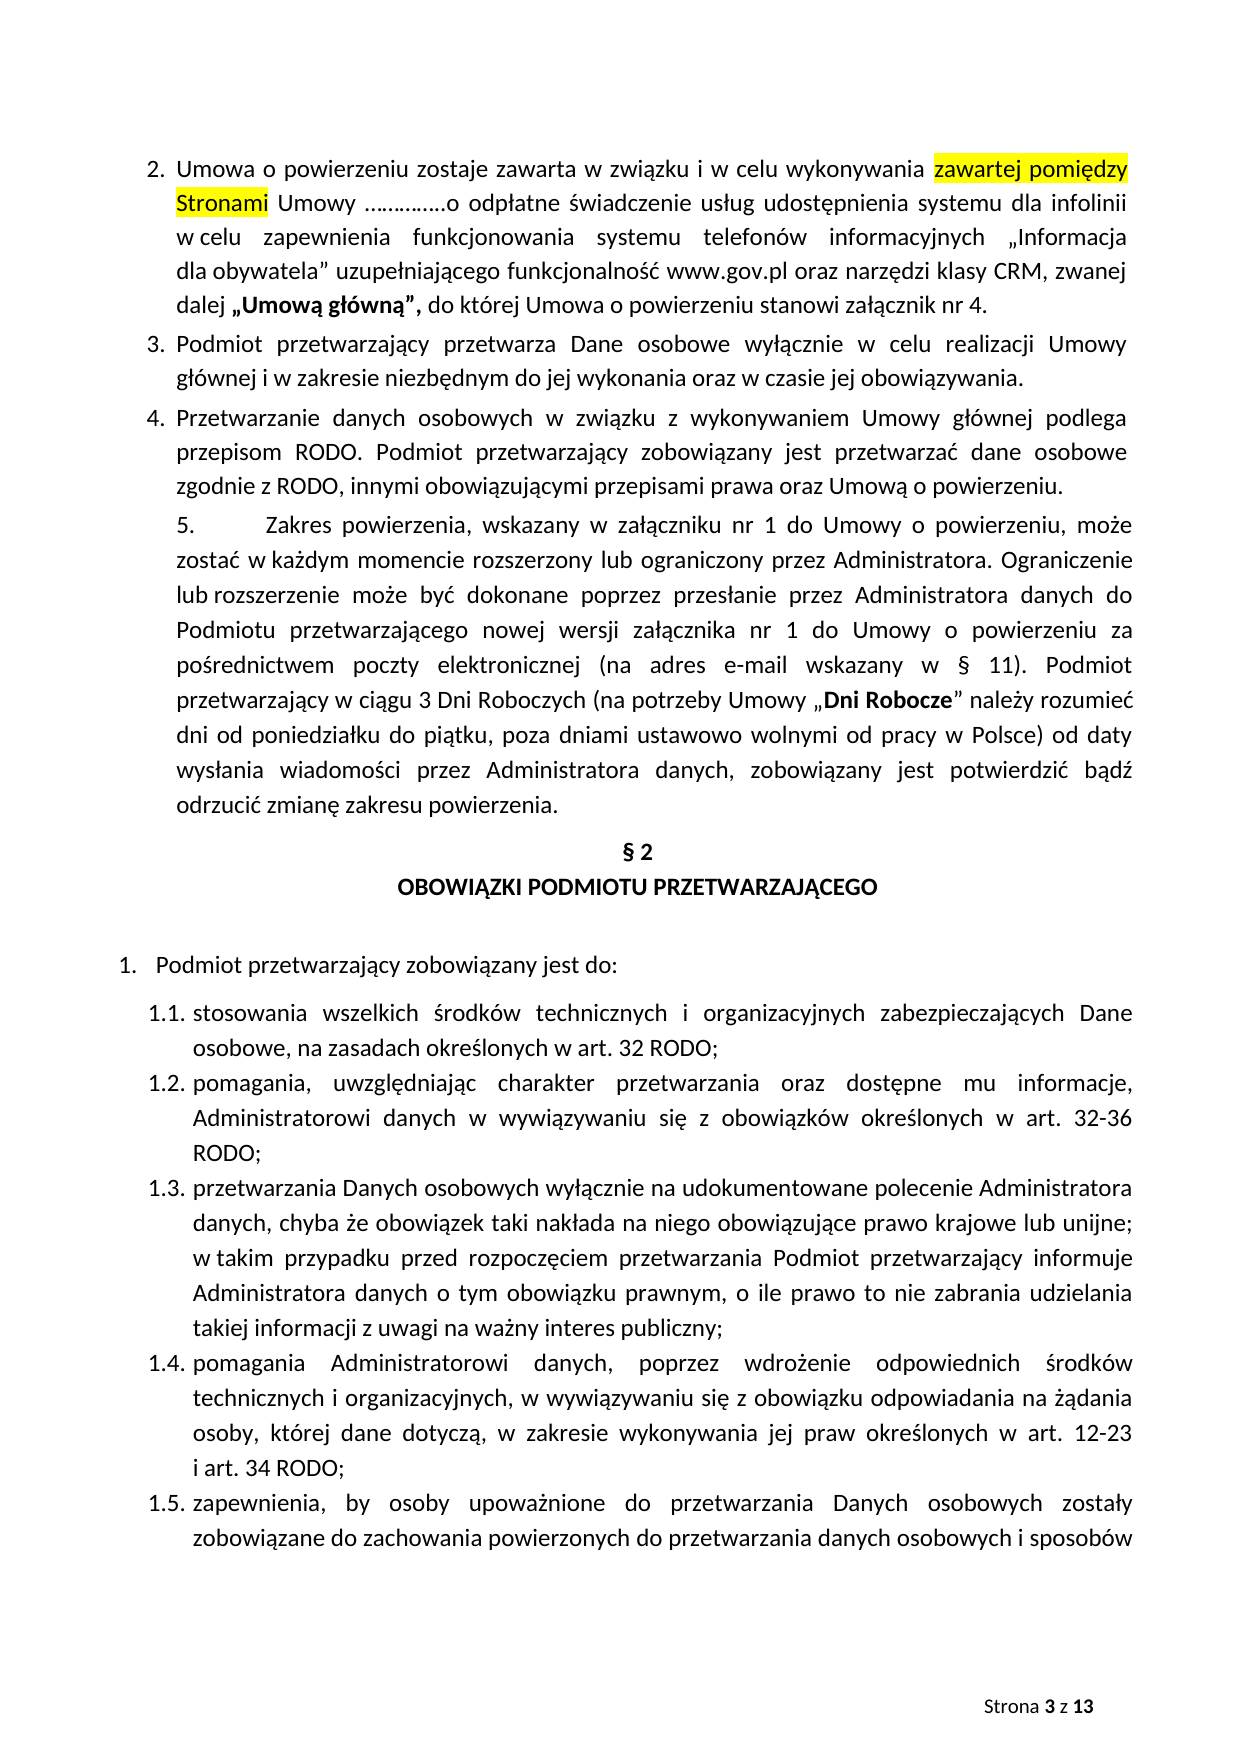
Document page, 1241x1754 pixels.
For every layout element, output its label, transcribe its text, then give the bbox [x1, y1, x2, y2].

list Podmiot przetwarzający przetwarza Dane osobowe wyłącznie w celu realizacji Umowy głównej i w zakresie niezbędnym do jej wykonania oraz w czasie jej obowiązywania. [146, 328, 1128, 393]
list Przetwarzanie danych osobowych w związku z wykonywaniem Umowy głównej podlega przepisom RODO. Podmiot przetwarzający zobowiązany jest przetwarzać dane osobowe zgodnie z RODO, innymi obowiązującymi przepisami prawa oraz Umową o powierzeniu. [146, 402, 1128, 501]
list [148, 1487, 1134, 1552]
list przetwarzania Danych osobowych wyłącznie na udokumentowane polecenie Administratora danych, chyba że obowiązek taki nakłada na niego obowiązujące prawo krajowe lub unijne; w takim przypadku przed rozpoczęciem przetwarzania Podmiot przetwarzający informuje Administratora danych o tym obowiązku prawnym, o ile prawo to nie zabrania udzielania takiej informacji z uwagi na ważny interes publiczny; [148, 1172, 1134, 1342]
list Zakres powierzenia, wskazany w załączniku nr 1 do Umowy o powierzeniu, może zostać w każdym momencie rozszerzony lub ograniczony przez Administratora. Ograniczenie lub rozszerzenie może być dokonane poprzez przesłanie przez Administratora danych do Podmiotu przetwarzającego nowej wersji załącznika nr 1 do Umowy o powierzeniu za pośrednictwem poczty elektronicznej (na adres e-mail wskazany w § 11). Podmiot przetwarzający w ciągu 3 Dni Roboczych (na potrzeby Umowy „Dni Robocze” należy rozumieć dni od poniedziałku do piątku, poza dniami ustawowo wolnymi od pracy w Polsce) od daty wysłania wiadomości przez Administratora danych, zobowiązany jest potwierdzić bądź odrzucić zmianę zakresu powierzenia. [176, 509, 1134, 819]
list stosowania wszelkich środków technicznych i organizacyjnych zabezpieczających Dane osobowe, na zasadach określonych w art. 32 RODO; [148, 997, 1134, 1062]
list pomagania Administratorowi danych, poprzez wdrożenie odpowiednich środków technicznych i organizacyjnych, w wywiązywaniu się z obowiązku odpowiadania na żądania osoby, której dane dotyczą, w zakresie wykonywania jej praw określonych w art. 12-23 i art. 34 RODO; [148, 1347, 1134, 1482]
list pomagania, uwzględniając charakter przetwarzania oraz dostępne mu informacje, Administratorowi danych w wywiązywaniu się z obowiązków określonych w art. 32-36 RODO; [148, 1067, 1134, 1167]
subtitle § 2 [141, 837, 1134, 867]
subtitle OBOWIĄZKI PODMIOTU PRZETWARZAJĄCEGO [217, 872, 1059, 902]
list Umowa o powierzeniu zostaje zawarta w związku i w celu wykonywania zawartej pomiędzy Stronami Umowy …………..o odpłatne świadczenie usług udostępnienia systemu dla infolinii w celu zapewnienia funkcjonowania systemu telefonów informacyjnych „Informacja dla obywatela” uzupełniającego funkcjonalność www.gov.pl oraz narzędzi klasy CRM, zwanej dalej „Umową główną”, do której Umowa o powierzeniu stanowi załącznik nr 4. [146, 153, 1128, 320]
list Podmiot przetwarzający zobowiązany jest do: [118, 949, 1134, 980]
